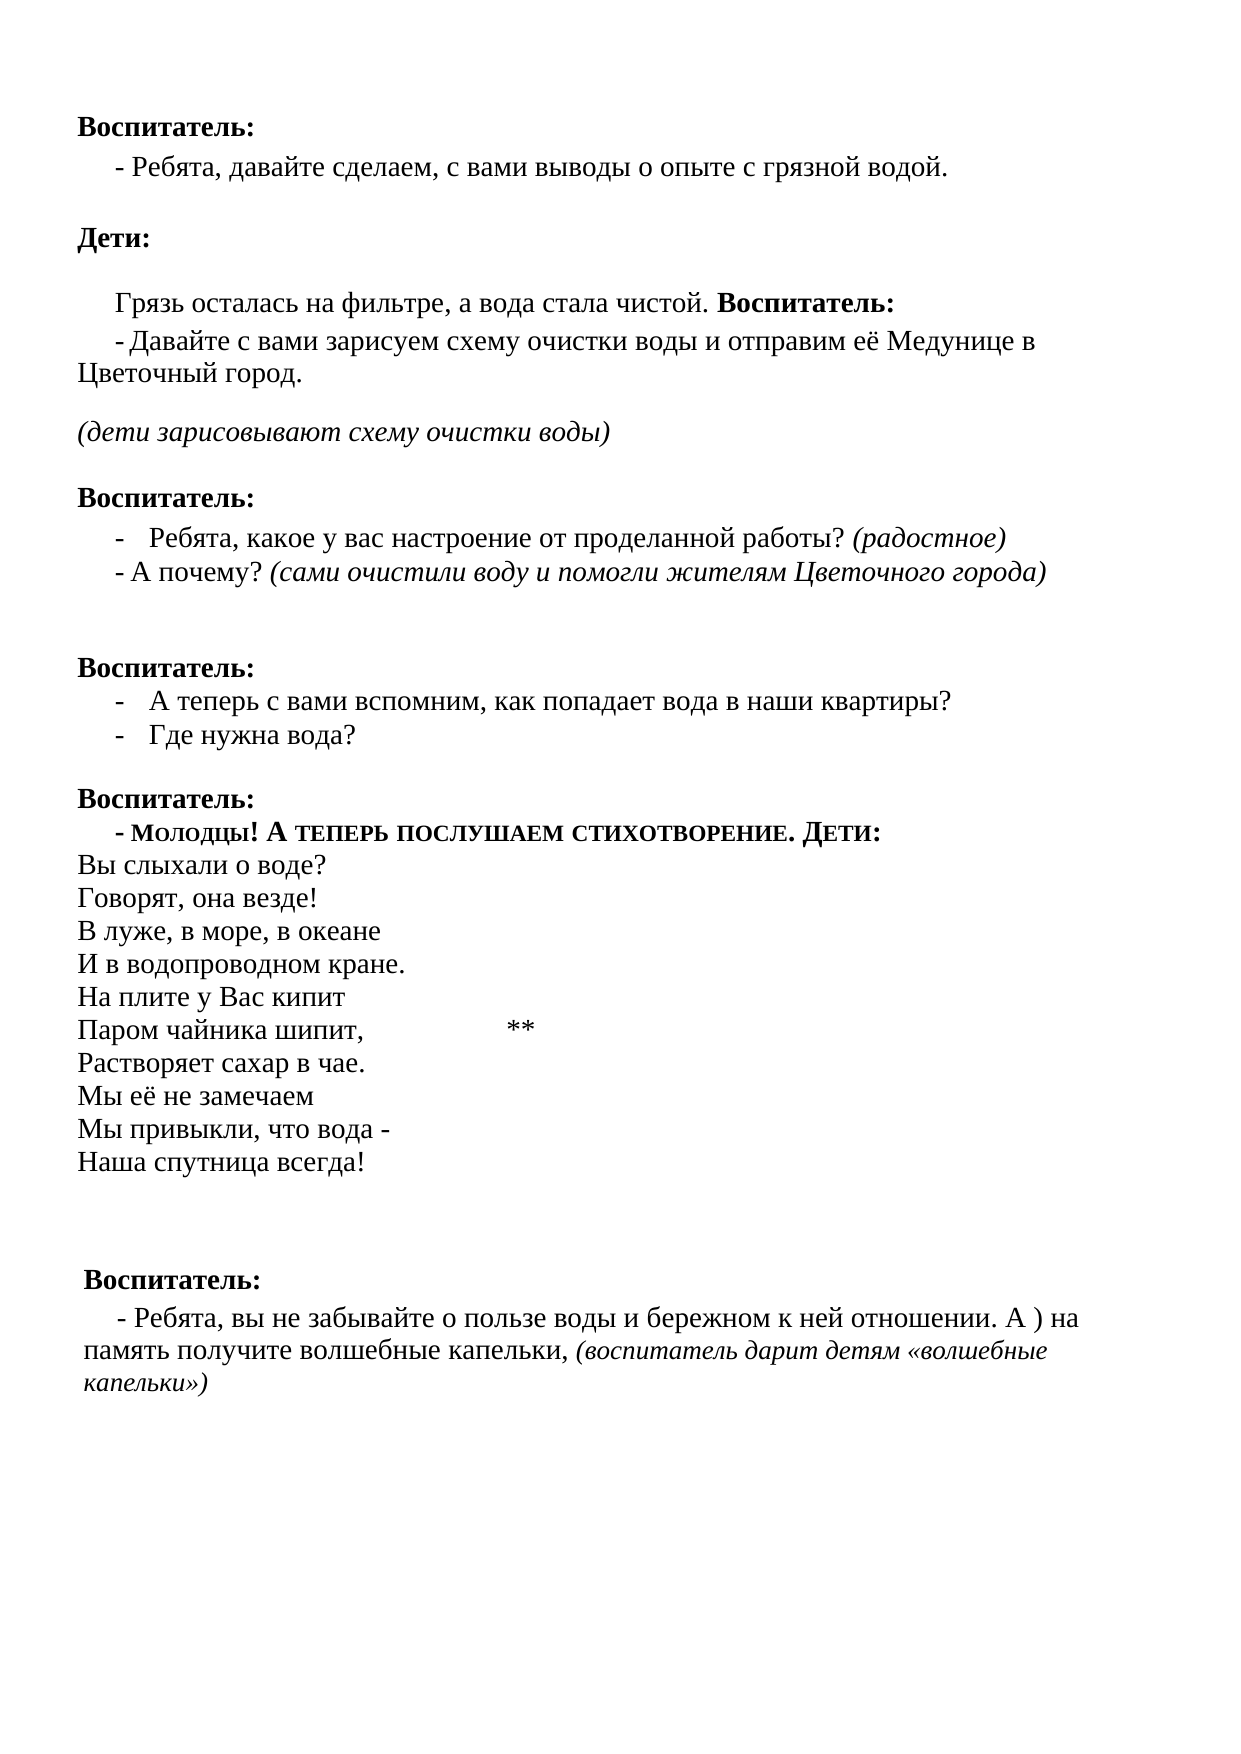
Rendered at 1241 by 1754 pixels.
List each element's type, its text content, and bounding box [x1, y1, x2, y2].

text Говорят, она везде! [77, 881, 1165, 914]
text Дети: [77, 220, 1165, 254]
text В луже, в море, в океане [77, 914, 1165, 947]
text Воспитатель: [77, 109, 1165, 143]
text Грязь осталась на фильтре, а вода стала чистой. Воспитатель: [77, 260, 1121, 326]
text Мы привыкли, что вода - [77, 1112, 1165, 1145]
list Молодцы! А теперь послушаем стихотворение. Дети: [77, 815, 1165, 848]
text На плите у Вас кипит [77, 980, 1165, 1013]
text Растворяет сахар в чае. [77, 1046, 1165, 1079]
text - Ребята, давайте сделаем, с вами выводы о опыте с грязной водой. [77, 149, 1165, 183]
text Паром чайника шипит, ** [77, 1013, 1165, 1046]
text Воспитатель: [77, 650, 1165, 684]
text - Ребята, вы не забывайте о пользе воды и бережном к ней отношении. А ) на память получите волшебные капельки, (воспитатель дарит детям «волшебные капельки») [83, 1302, 1165, 1398]
text Мы её не замечаем [77, 1079, 1165, 1112]
text (дети зарисовывают схему очистки воды) Воспитатель: [77, 388, 738, 521]
list А теперь с вами вспомним, как попадает вода в наши квартиры? [77, 684, 1165, 717]
list Давайте с вами зарисуем схему очистки воды и отправим её Медунице в Цветочный город. [77, 326, 1165, 388]
text Вы слыхали о воде? [77, 848, 1165, 881]
text Воспитатель: [83, 1262, 1165, 1295]
text И в водопроводном кране. [77, 947, 1165, 980]
text Воспитатель: [77, 782, 1165, 815]
list Ребята, какое у вас настроение от проделанной работы? (радостное) [77, 521, 1165, 554]
list А почему? (сами очистили воду и помогли жителям Цветочного города) [77, 554, 1165, 588]
text Наша спутница всегда! [77, 1145, 1165, 1178]
list Где нужна вода? [77, 717, 1165, 751]
